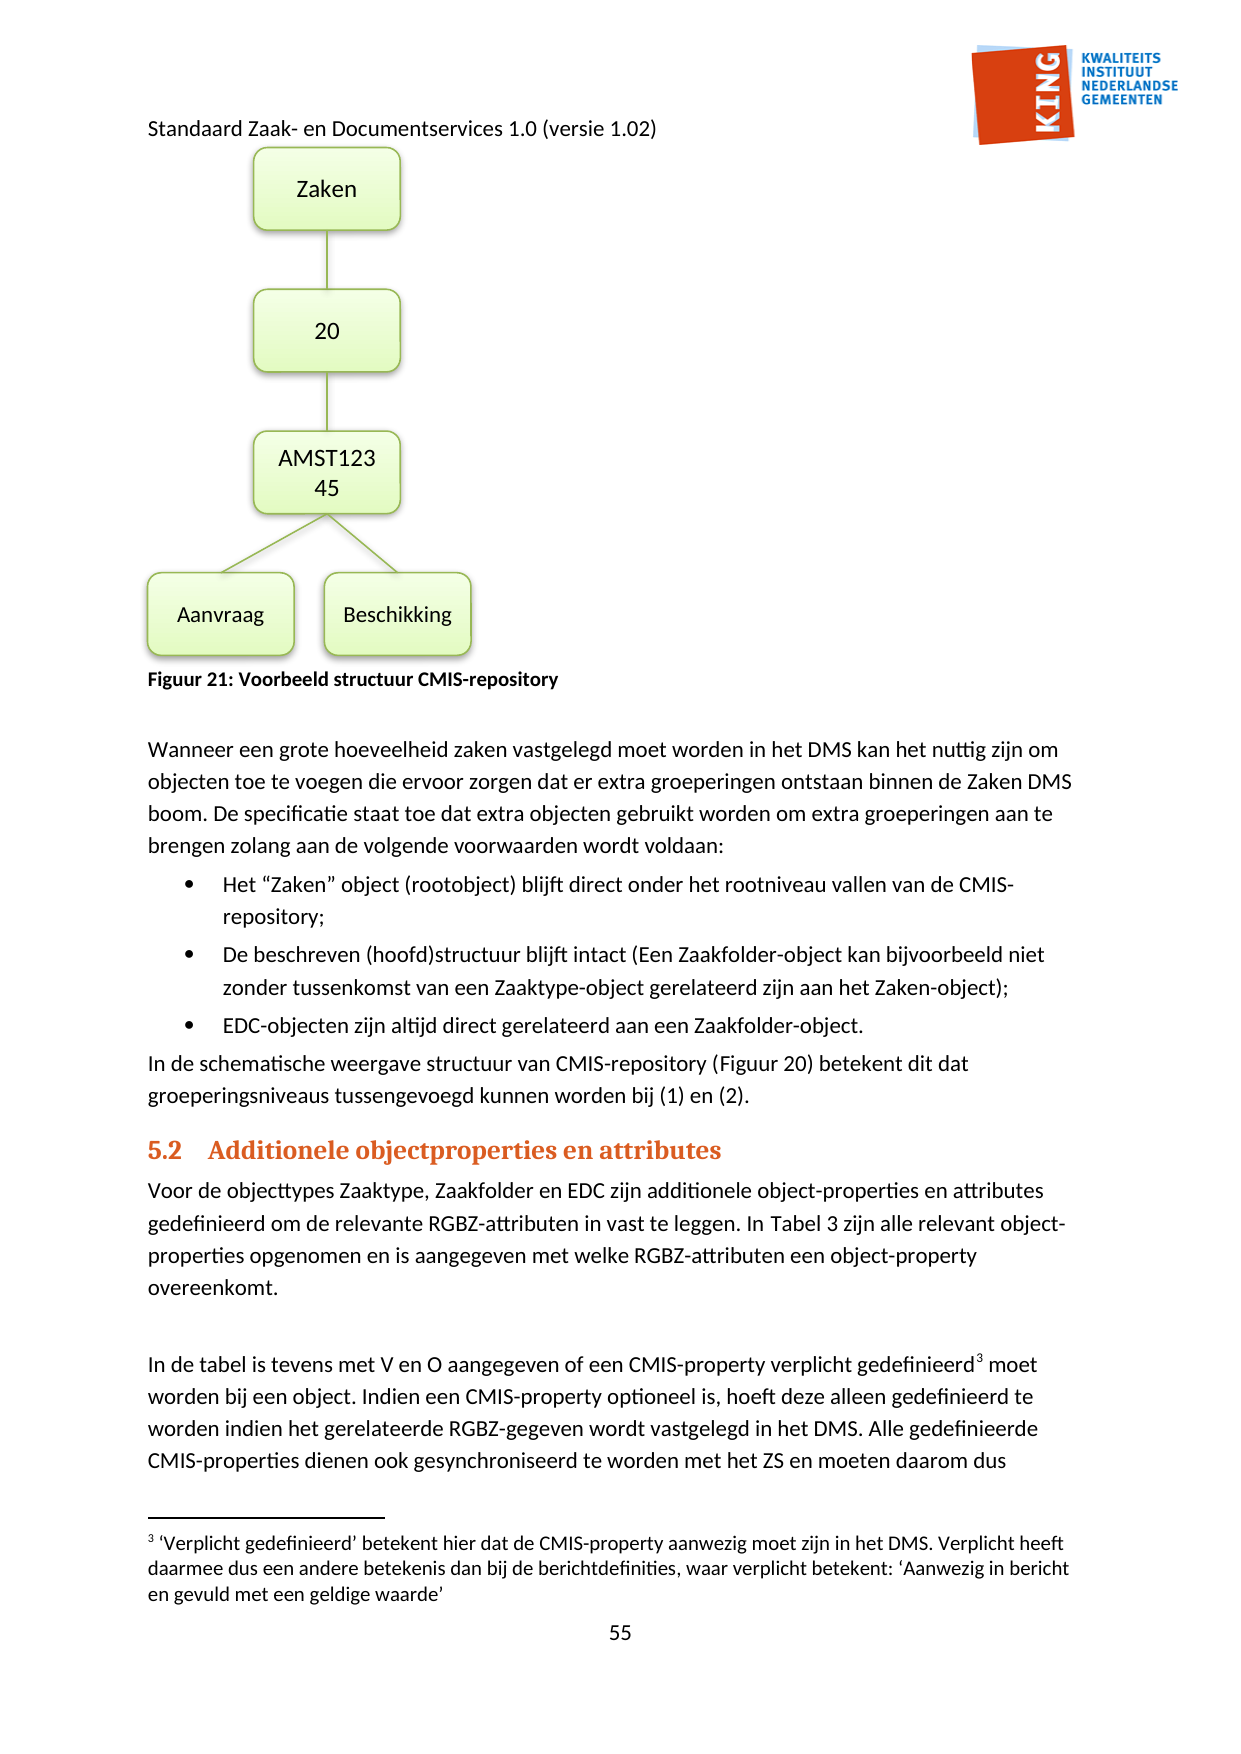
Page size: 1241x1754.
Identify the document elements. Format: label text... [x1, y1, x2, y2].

list EDC-objecten zijn altijd direct gerelateerd aan een Zaakfolder-object. [185, 1011, 1093, 1039]
picture [971, 45, 1178, 145]
text Voor de objecttypes Zaaktype, Zaakfolder en EDC zijn additionele object-properties en attributes gedefinieerd om de relevante RGBZ-attributen in vast te leggen. In Tabel 3 zijn alle relevant object-properties opgenomen en is aangegeven met welke RGBZ-attributen een object-property overeenkomt. [148, 1177, 1093, 1301]
subtitle Additionele objectproperties en attributes [148, 1135, 1093, 1166]
text Wanneer een grote hoeveelheid zaken vastgelegd moet worden in het DMS kan het nuttig zijn om objecten toe te voegen die ervoor zorgen dat er extra groeperingen ontstaan binnen de Zaken DMS boom. De specificatie staat toe dat extra objecten gebruikt worden om extra groeperingen aan te brengen zolang aan de volgende voorwaarden wordt voldaan: [148, 735, 1093, 859]
list De beschreven (hoofd)structuur blijft intact (Een Zaakfolder-object kan bijvoorbeeld niet zonder tussenkomst van een Zaaktype-object gerelateerd zijn aan het Zaken-object); [185, 940, 1093, 1001]
text In de schematische weergave structuur van CMIS-repository (Figuur 20) betekent dit dat groeperingsniveaus tussengevoegd kunnen worden bij (1) en (2). [148, 1049, 1093, 1110]
list Het “Zaken” object (rootobject) blijft direct onder het rootniveau vallen van de CMIS-repository; [185, 870, 1093, 930]
text Figuur 21: Voorbeeld structuur CMIS-repository [148, 666, 1093, 691]
